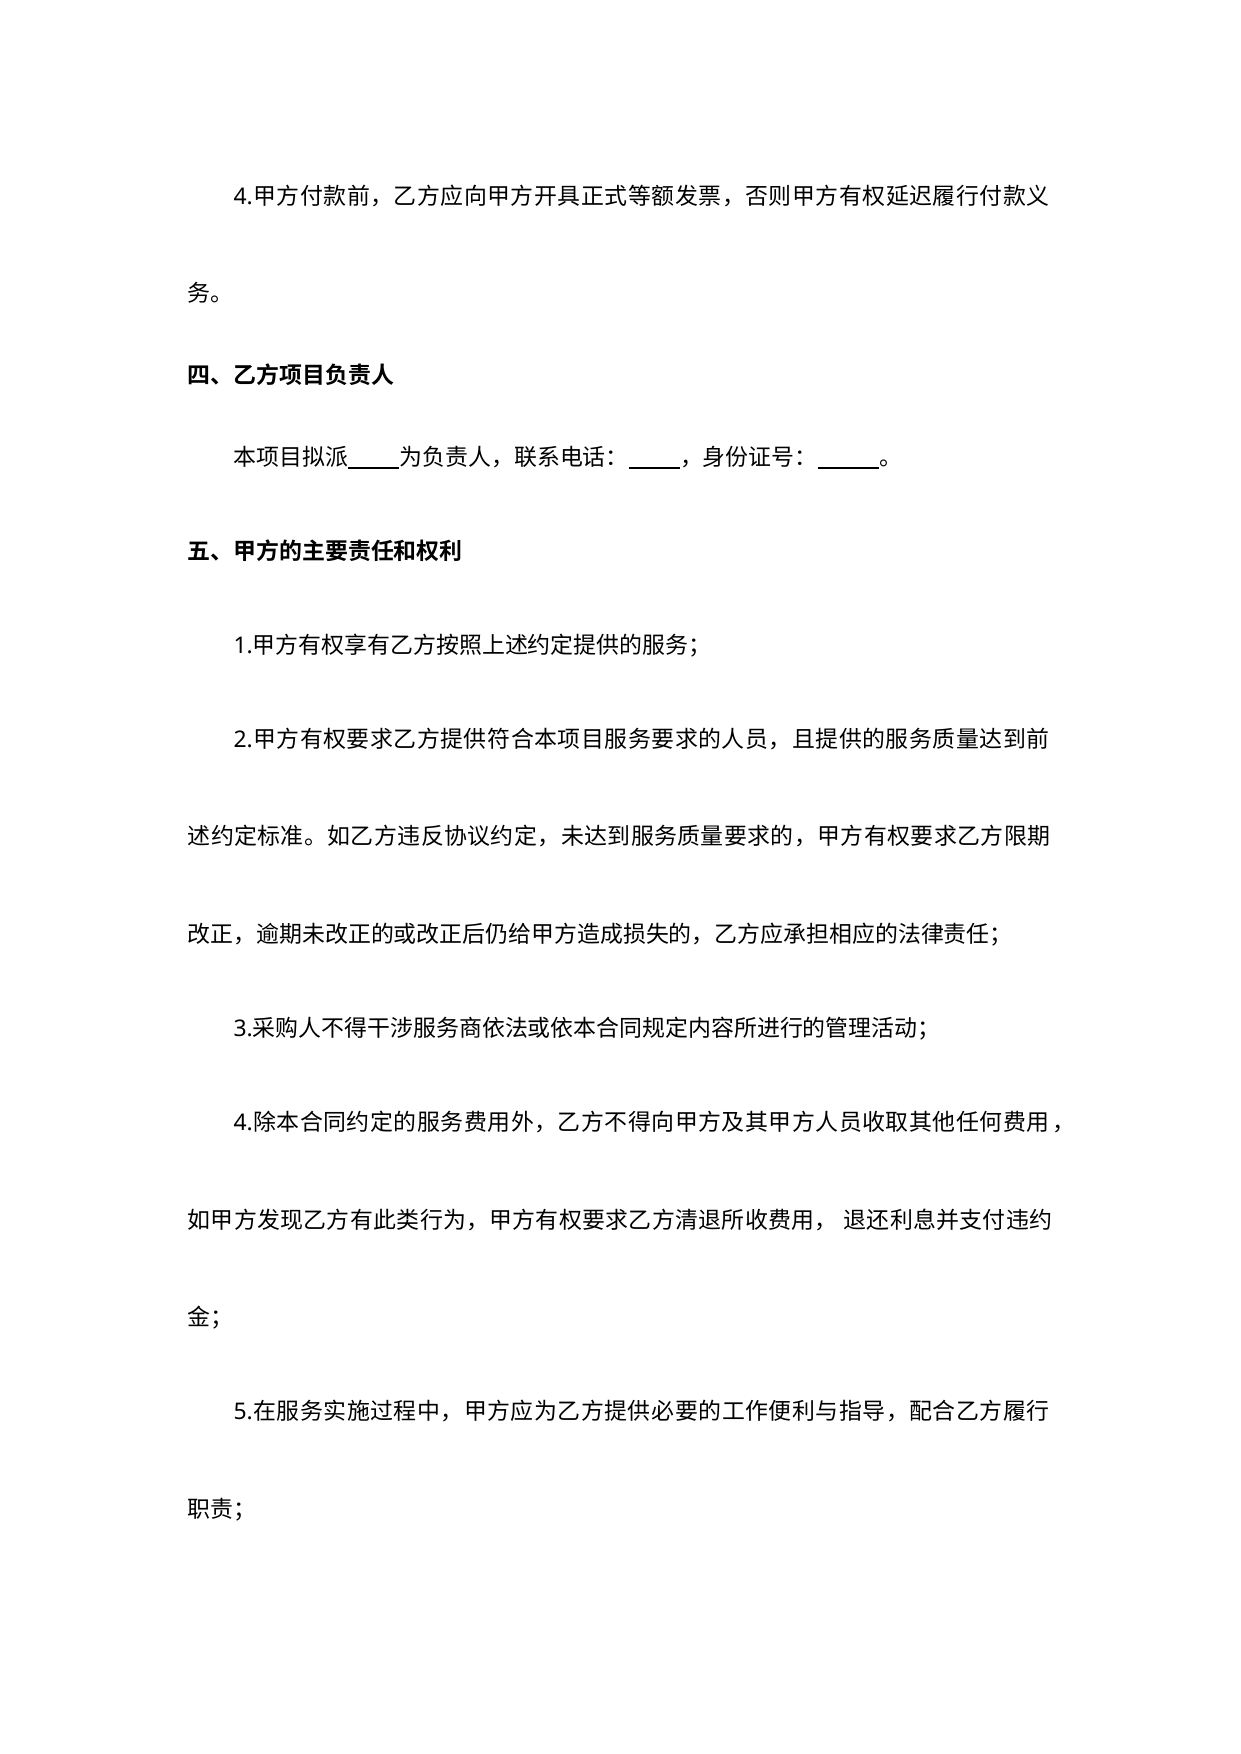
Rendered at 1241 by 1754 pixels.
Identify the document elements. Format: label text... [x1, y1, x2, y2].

text 4.甲方付款前，乙方应向甲方开具正式等额发票，否则甲方有权延迟履行付款义务。 [187, 162, 1053, 324]
text 3.采购人不得干涉服务商依法或依本合同规定内容所进行的管理活动； [187, 994, 1053, 1059]
text 五、甲方的主要责任和权利 [187, 517, 1053, 582]
text 5.在服务实施过程中，甲方应为乙方提供必要的工作便利与指导，配合乙方履行职责； [187, 1377, 1053, 1540]
text 本项目拟派 为负责人，联系电话： ，身份证号： 。 [187, 423, 1053, 488]
text 2.甲方有权要求乙方提供符合本项目服务要求的人员，且提供的服务质量达到前述约定标准。如乙方违反协议约定，未达到服务质量要求的，甲方有权要求乙方限期改正，逾期未改正的或改正后仍给甲方造成损失的，乙方应承担相应的法律责任； [187, 705, 1053, 965]
text 1.甲方有权享有乙方按照上述约定提供的服务； [187, 611, 1053, 676]
text 四、乙方项目负责人 [187, 341, 1053, 406]
text 4.除本合同约定的服务费用外，乙方不得向甲方及其甲方人员收取其他任何费用，如甲方发现乙方有此类行为，甲方有权要求乙方清退所收费用， 退还利息并支付违约金； [187, 1088, 1053, 1348]
